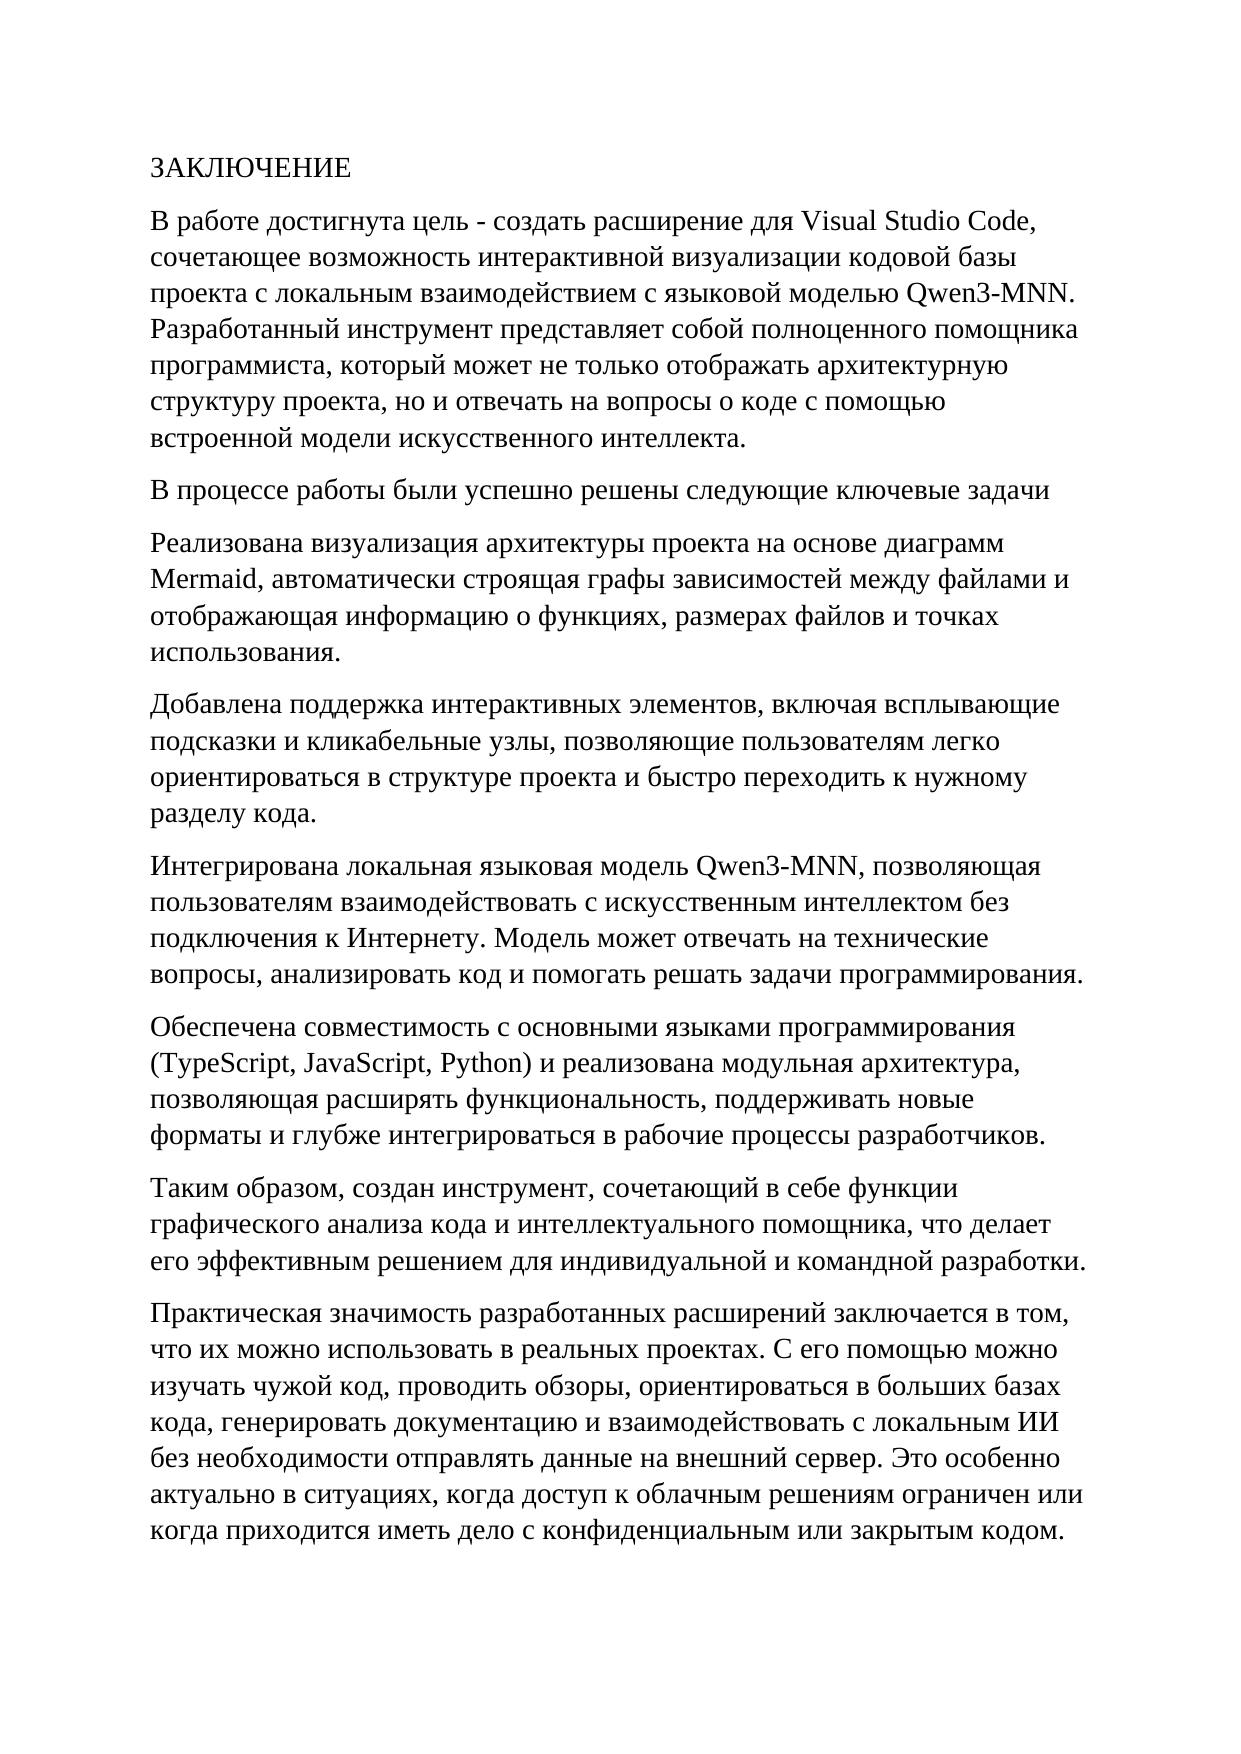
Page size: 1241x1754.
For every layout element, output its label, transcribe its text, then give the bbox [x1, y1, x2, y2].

text Такой подход делает расширение не просто инструментом анализа, а интеллектуальным участником разработки, способным адаптироваться к проекту и активно поддерживать его развитие. [150, 275, 1090, 381]
text Интегрирована локальная языковая модель Qwen3-MNN, позволяющая пользователям взаимодействовать с искусственным интеллектом без подключения к Интернету. Модель может отвечать на технические вопросы, анализировать код и помогать решать задачи программирования. [150, 1415, 1090, 1557]
text Реализована визуализация архитектуры проекта на основе диаграмм Mermaid, автоматически строящая графы зависимостей между файлами и отображающая информацию о функциях, размерах файлов и точках использования. [150, 1092, 1090, 1234]
text Кроме того, он может обучать модели на пользовательском коде. История взаимодействий и примеры стилей кодирования могут быть сохранены локально, чтобы сделать помощника более персонализированным. [150, 150, 1090, 256]
text Добавлена поддержка интерактивных элементов, включая всплывающие подсказки и кликабельные узлы, позволяющие пользователям легко ориентироваться в структуре проекта и быстро переходить к нужному разделу кода. [150, 1254, 1090, 1396]
text В работе достигнута цель - создать расширение для Visual Studio Code, сочетающее возможность интерактивной визуализации кодовой базы проекта с локальным взаимодействием с языковой моделью Qwen3-MNN. Разработанный инструмент представляет собой полноценного помощника программиста, который может не только отображать архитектурную структуру проекта, но и отвечать на вопросы о коде с помощью встроенной модели искусственного интеллекта. [150, 770, 1090, 1020]
text ЗАКЛЮЧЕНИЕ [150, 717, 1090, 751]
text В процессе работы были успешно решены следующие ключевые задачи [150, 1039, 1090, 1073]
